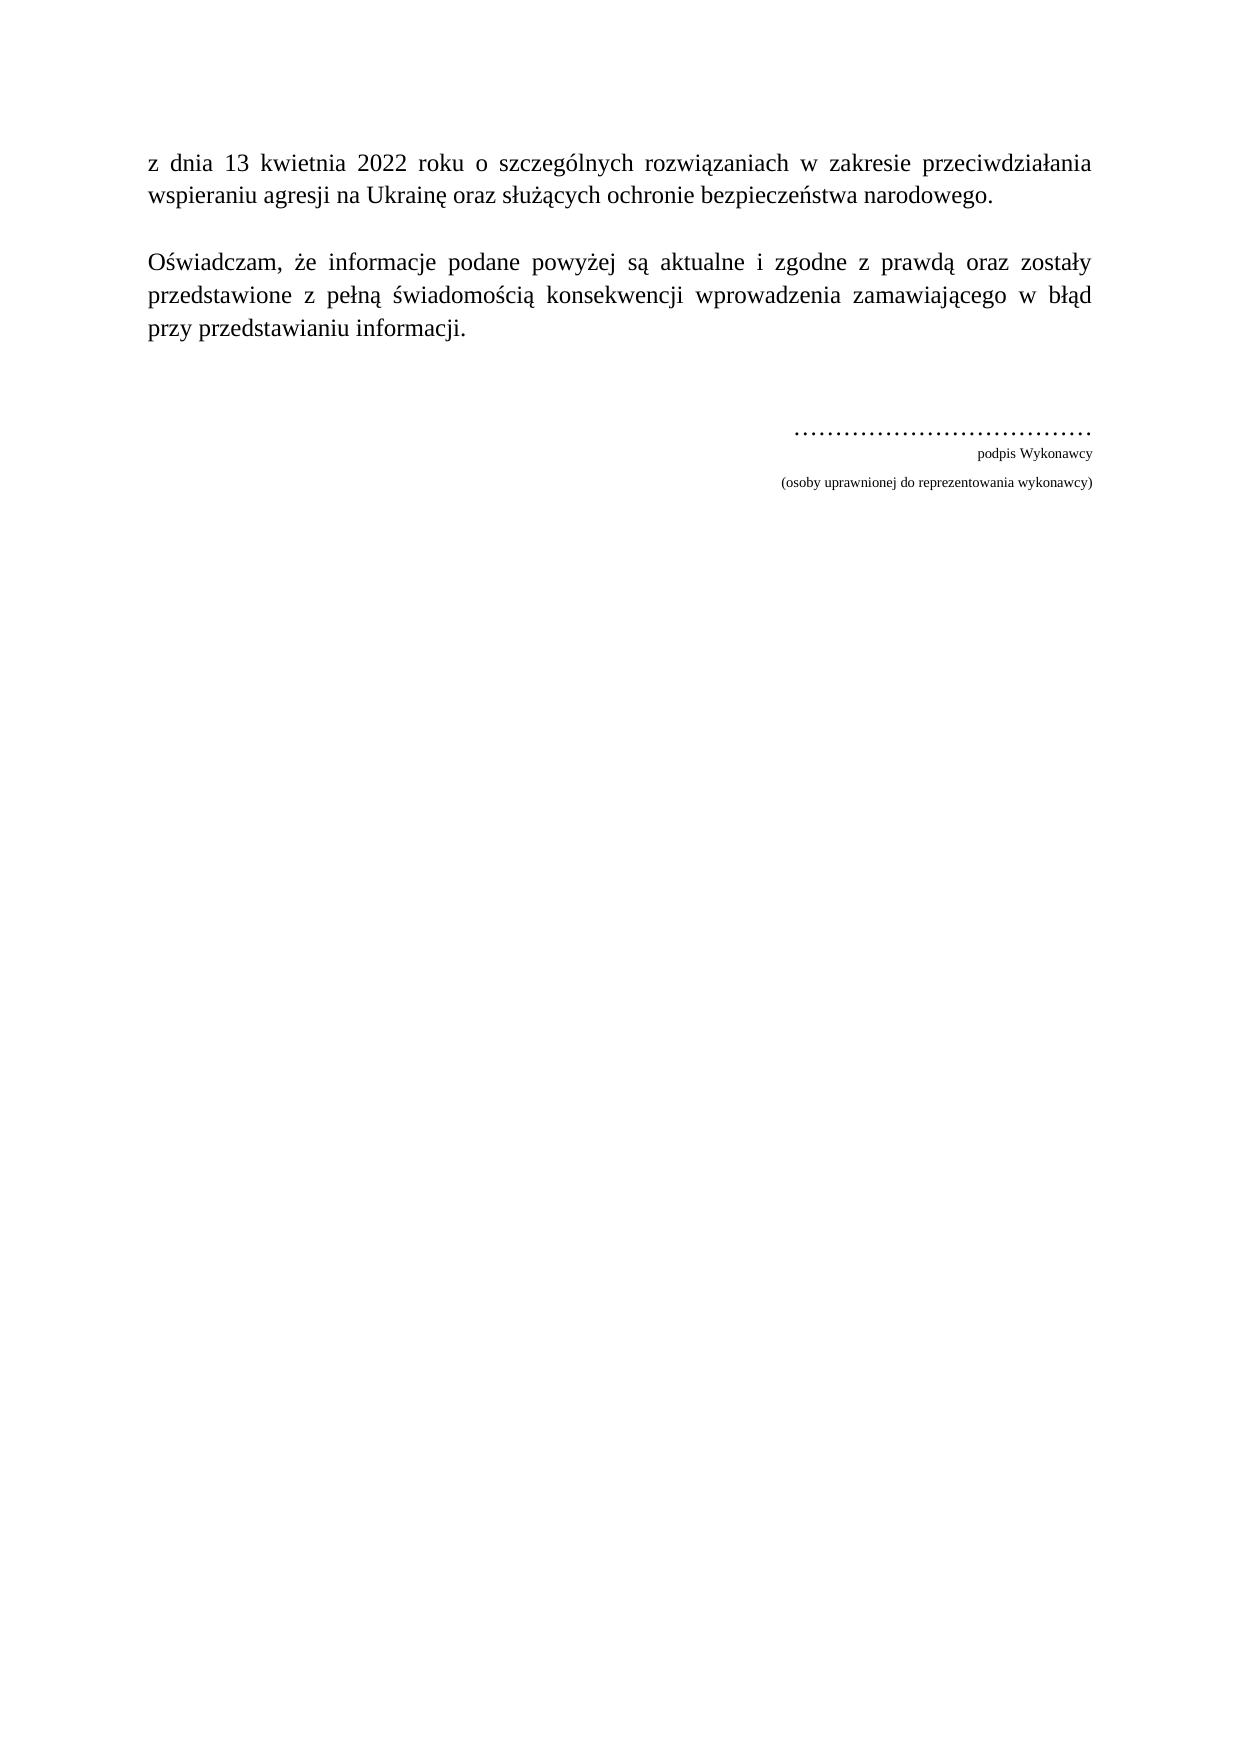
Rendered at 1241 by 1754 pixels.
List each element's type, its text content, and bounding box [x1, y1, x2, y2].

text Oświadczam, że informacje podane powyżej są aktualne i zgodne z prawdą oraz zostały przedstawione z pełną świadomością konsekwencji wprowadzenia zamawiającego w błąd przy przedstawianiu informacji. [148, 247, 1093, 341]
text podpis Wykonawcy [148, 445, 1093, 473]
text ……………………………… [148, 412, 1093, 441]
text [148, 148, 1093, 209]
text (osoby uprawnionej do reprezentowania wykonawcy) [148, 473, 1093, 502]
